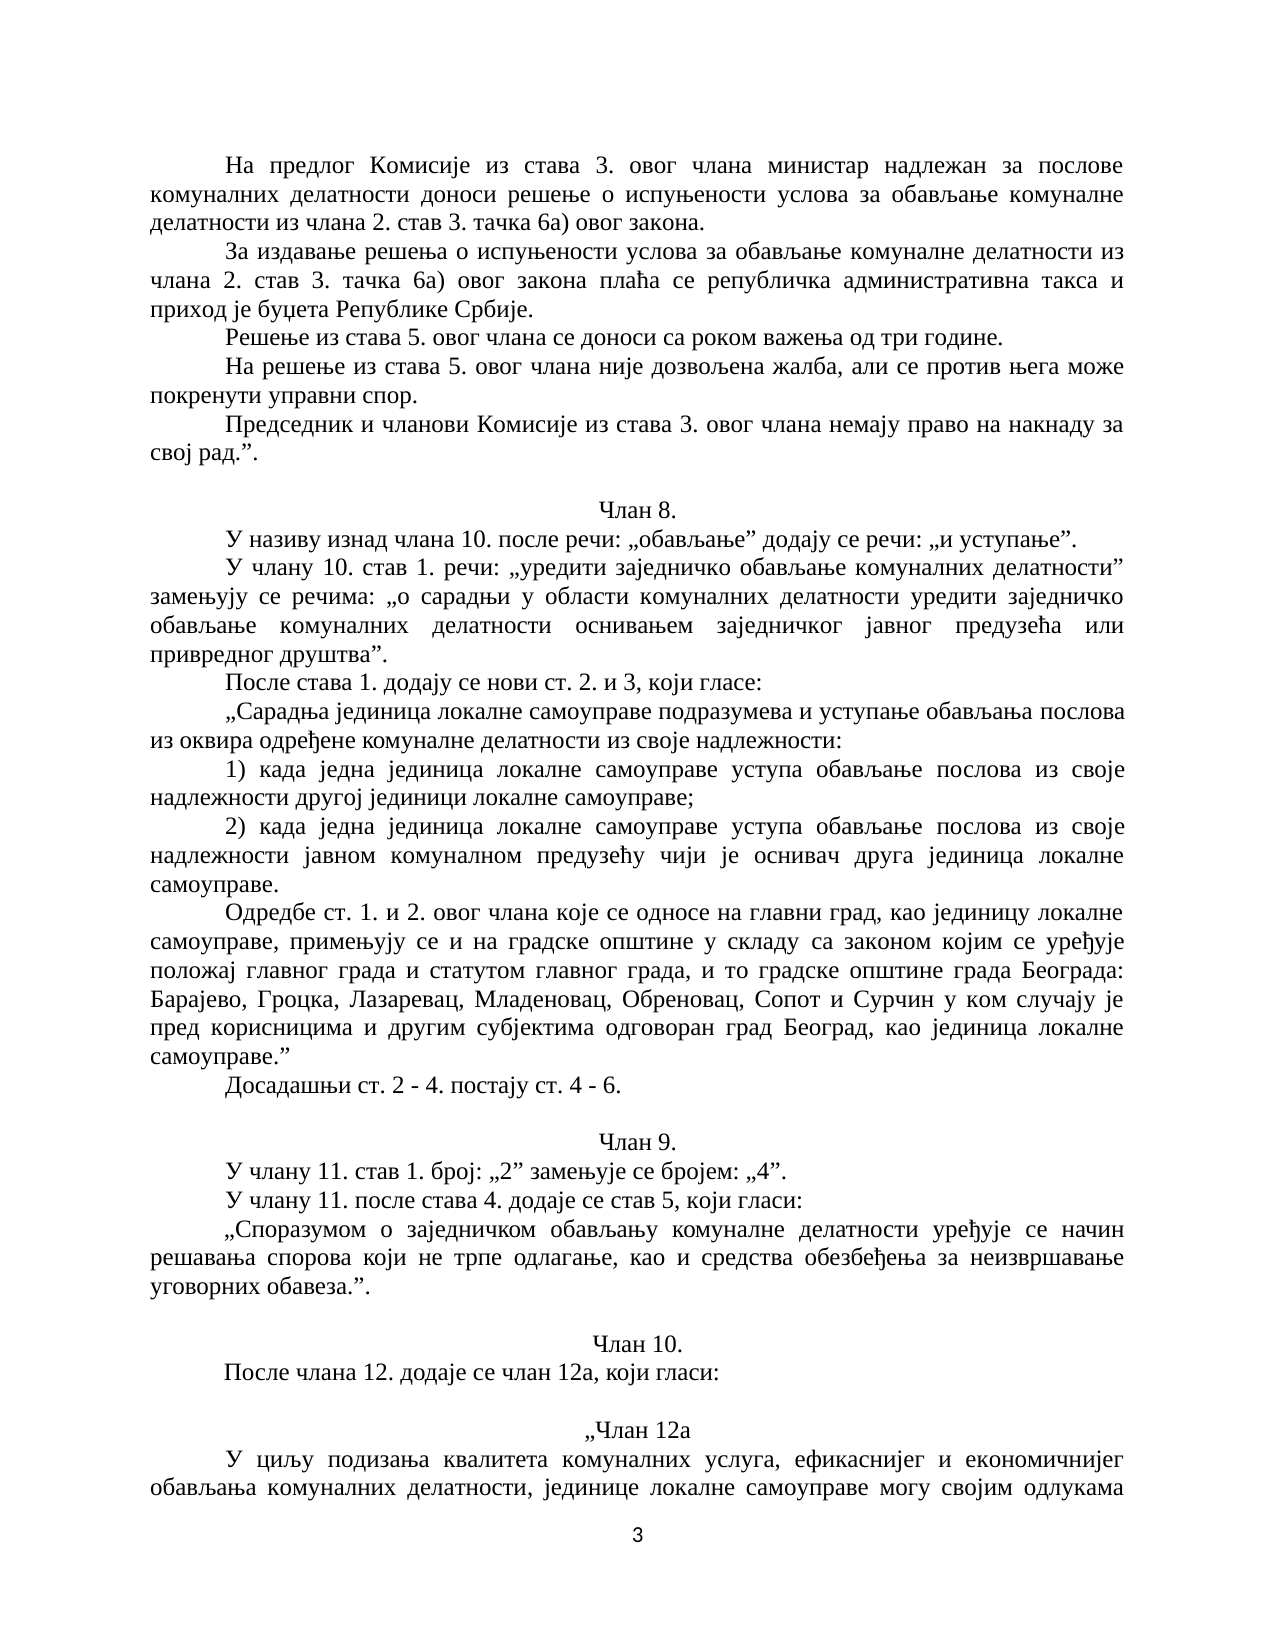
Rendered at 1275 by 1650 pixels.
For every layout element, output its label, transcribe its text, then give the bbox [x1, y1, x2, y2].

text У члану 11. после става 4. додаје се став 5, који гласи: [150, 1185, 1125, 1214]
text Члан 10. [150, 1329, 1125, 1357]
text 2) када једна јединица локалне самоуправе уступа обављање послова из своје надлежности јавном комуналном предузећу чији је оснивач друга јединица локалне самоуправе. [150, 811, 1125, 897]
text Члан 9. [150, 1127, 1125, 1156]
text После става 1. додају се нови ст. 2. и 3, који гласе: [150, 667, 1125, 696]
text На решење из става 5. овог члана није дозвољена жалба, али се против њега може покренути управни спор. [150, 351, 1125, 409]
text „Члан 12а [150, 1415, 1125, 1444]
text Члан 8. [150, 495, 1125, 524]
text У члану 11. став 1. број: „2” замењује се бројем: „4”. [150, 1156, 1125, 1185]
text Решење из става 5. овог члана се доноси са роком важења од три године. [150, 322, 1125, 351]
text У члану 10. став 1. речи: „уредити заједничко обављање комуналних делатности” замењују се речима: „о сарадњи у области комуналних делатности уредити заједничко обављање комуналних делатности оснивањем заједничког јавног предузећа или привредног друштва”. [150, 552, 1125, 667]
text После члана 12. додаје се члан 12а, који гласи: [150, 1357, 1125, 1386]
text На предлог Комисије из става 3. овог члана министар надлежан за послове комуналних делатности доноси решење о испуњености услова за обављање комуналне делатности из члана 2. став 3. тачка 6а) овог закона. [150, 150, 1125, 236]
text 1) када једна јединица локалне самоуправе уступа обављање послова из своје надлежности другој јединици локалне самоуправе; [150, 754, 1125, 811]
text У називу изнад члана 10. после речи: „обављање” додају се речи: „и уступање”. [150, 524, 1125, 552]
text За издавање решења о испуњености услова за обављање комуналне делатности из члана 2. став 3. тачка 6а) овог закона плаћа се републичка административна такса и приход је буџета Републике Србије. [150, 236, 1125, 322]
text Одредбе ст. 1. и 2. овог члана које се односе на главни град, као јединицу локалне самоуправе, примењују се и на градске општине у складу са законом којим се уређује положај главног града и статутом главног града, и то градске општине града Београда: Барајево, Гроцка, Лазаревац, Младеновац, Обреновац, Сопот и Сурчин у ком случају је пред корисницима и другим субјектима одговоран град Београд, као јединица локалне самоуправе.” [150, 897, 1125, 1070]
text Досадашњи ст. 2 - 4. постају ст. 4 - 6. [150, 1070, 1125, 1099]
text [150, 1444, 1125, 1501]
text „Сарадња јединица локалне самоуправе подразумева и уступање обављања послова из оквира одређене комуналне делатности из своје надлежности: [150, 696, 1125, 754]
text „Споразумом о заједничком обављању комуналне делатности уређује се начин решавања спорова који не трпе одлагање, као и средства обезбеђења за неизвршавање уговорних обавеза.”. [150, 1214, 1125, 1300]
text Председник и чланови Комисије из става 3. овог члана немају право на накнаду за свој рад.”. [150, 409, 1125, 466]
